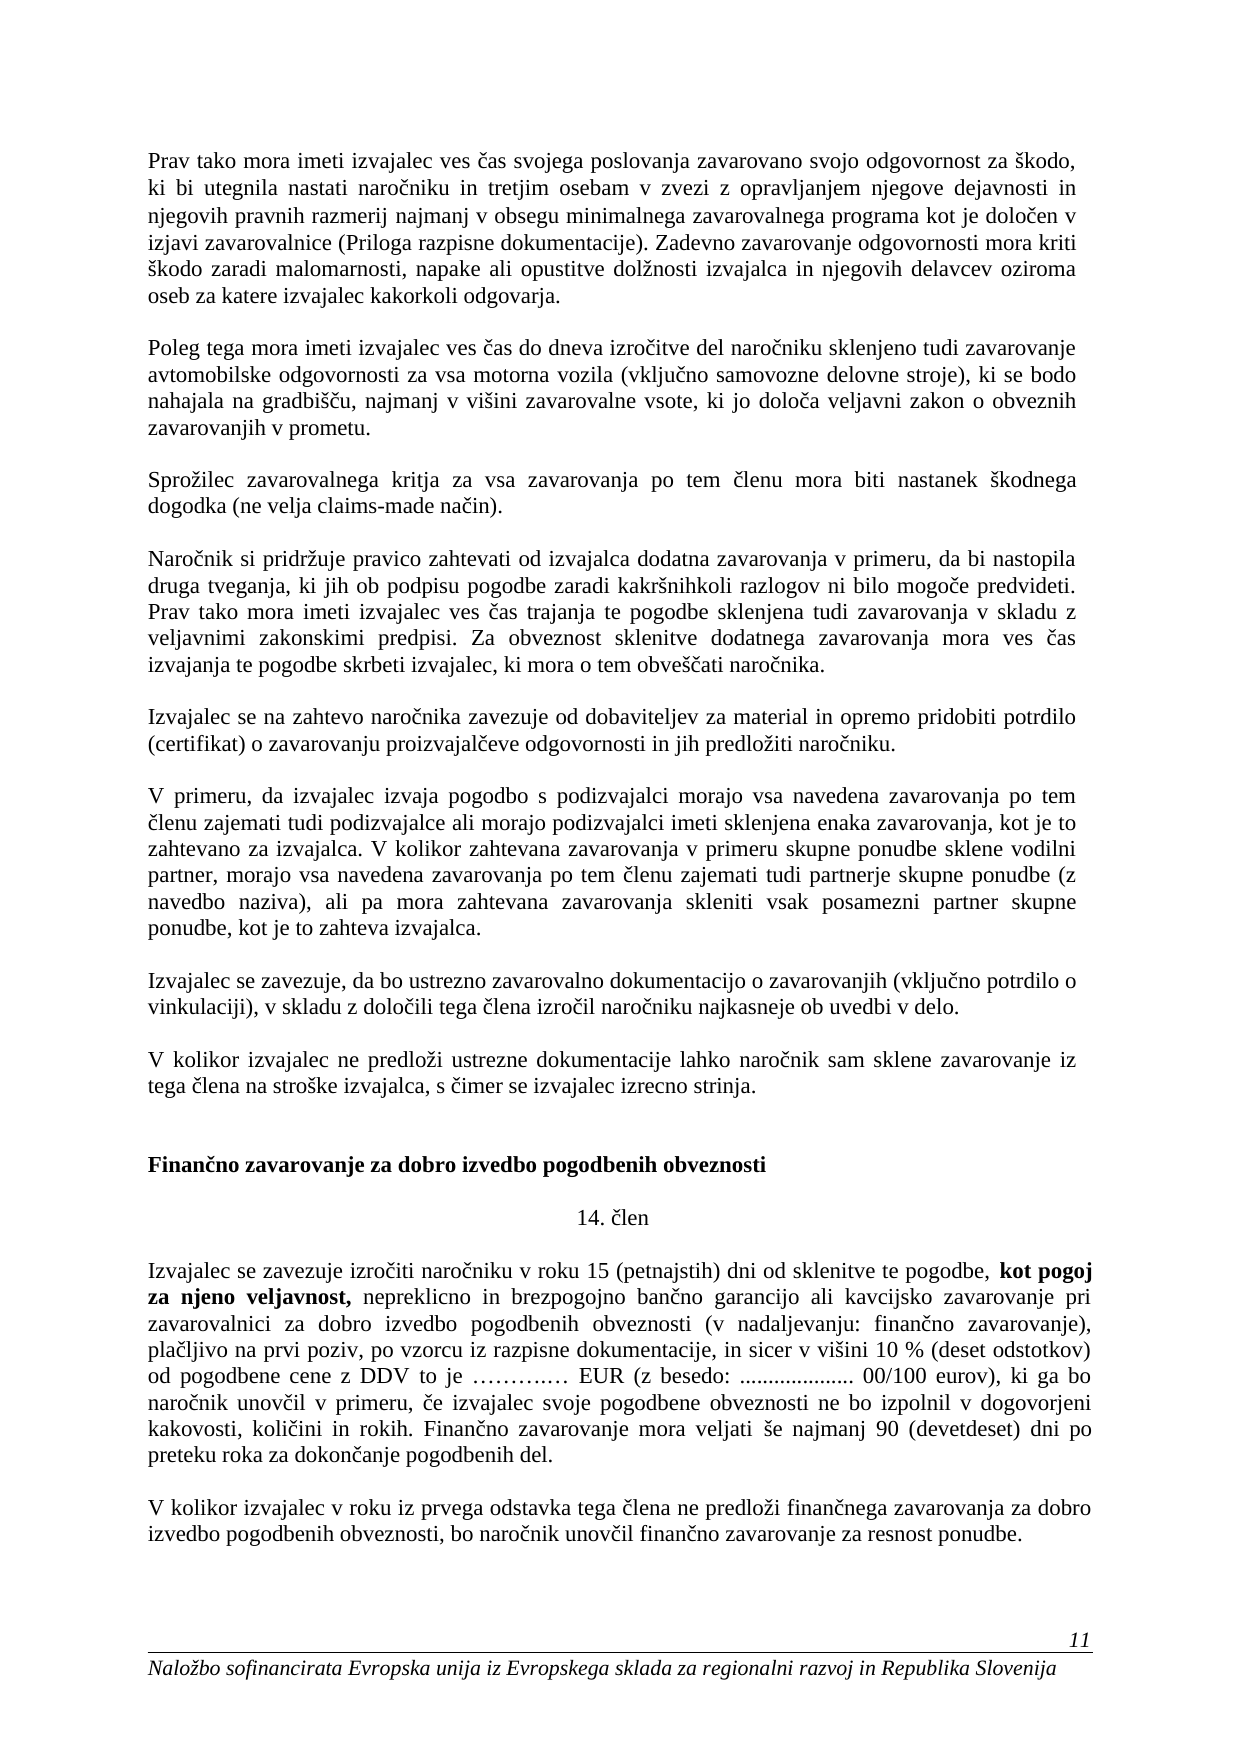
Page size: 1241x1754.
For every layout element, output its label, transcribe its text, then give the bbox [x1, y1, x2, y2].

text Prav tako mora imeti izvajalec ves čas svojega poslovanja zavarovano svojo odgovornost za škodo, ki bi utegnila nastati naročniku in tretjim osebam v zvezi z opravljanjem njegove dejavnosti in njegovih pravnih razmerij najmanj v obsegu minimalnega zavarovalnega programa kot je določen v izjavi zavarovalnice (Priloga razpisne dokumentacije). Zadevno zavarovanje odgovornosti mora kriti škodo zaradi malomarnosti, napake ali opustitve dolžnosti izvajalca in njegovih delavcev oziroma oseb za katere izvajalec kakorkoli odgovarja. [148, 148, 1078, 308]
text Izvajalec se zavezuje izročiti naročniku v roku 15 (petnajstih) dni od sklenitve te pogodbe, kot pogoj za njeno veljavnost, nepreklicno in brezpogojno bančno garancijo ali kavcijsko zavarovanje pri zavarovalnici za dobro izvedbo pogodbenih obveznosti (v nadaljevanju: finančno zavarovanje), plačljivo na prvi poziv, po vzorcu iz razpisne dokumentacije, in sicer v višini 10 % (deset odstotkov) od pogodbene cene z DDV to je ……….… EUR (z besedo: .................... 00/100 eurov), ki ga bo naročnik unovčil v primeru, če izvajalec svoje pogodbene obveznosti ne bo izpolnil v dogovorjeni kakovosti, količini in rokih. Finančno zavarovanje mora veljati še najmanj 90 (devetdeset) dni po preteku roka za dokončanje pogodbenih del. [148, 1257, 1093, 1468]
text Naročnik si pridržuje pravico zahtevati od izvajalca dodatna zavarovanja v primeru, da bi nastopila druga tveganja, ki jih ob podpisu pogodbe zaradi kakršnihkoli razlogov ni bilo mogoče predvideti. Prav tako mora imeti izvajalec ves čas trajanja te pogodbe sklenjena tudi zavarovanja v skladu z veljavnimi zakonskimi predpisi. Za obveznost sklenitve dodatnega zavarovanja mora ves čas izvajanja te pogodbe skrbeti izvajalec, ki mora o tem obveščati naročnika. [148, 545, 1078, 677]
text Sprožilec zavarovalnega kritja za vsa zavarovanja po tem členu mora biti nastanek škodnega dogodka (ne velja claims-made način). [148, 466, 1078, 519]
text 14. člen [148, 1204, 1078, 1231]
text V kolikor izvajalec ne predloži ustrezne dokumentacije lahko naročnik sam sklene zavarovanje iz tega člena na stroške izvajalca, s čimer se izvajalec izrecno strinja. [148, 1046, 1078, 1099]
text Izvajalec se na zahtevo naročnika zavezuje od dobaviteljev za material in opremo pridobiti potrdilo (certifikat) o zavarovanju proizvajalčeve odgovornosti in jih predložiti naročniku. [148, 703, 1078, 756]
text Poleg tega mora imeti izvajalec ves čas do dneva izročitve del naročniku sklenjeno tudi zavarovanje avtomobilske odgovornosti za vsa motorna vozila (vključno samovozne delovne stroje), ki se bodo nahajala na gradbišču, najmanj v višini zavarovalne vsote, ki jo določa veljavni zakon o obveznih zavarovanjih v prometu. [148, 334, 1078, 440]
text Finančno zavarovanje za dobro izvedbo pogodbenih obveznosti [148, 1151, 1078, 1178]
text V kolikor izvajalec v roku iz prvega odstavka tega člena ne predloži finančnega zavarovanja za dobro izvedbo pogodbenih obveznosti, bo naročnik unovčil finančno zavarovanje za resnost ponudbe. [148, 1494, 1093, 1547]
text Izvajalec se zavezuje, da bo ustrezno zavarovalno dokumentacijo o zavarovanjih (vključno potrdilo o vinkulaciji), v skladu z določili tega člena izročil naročniku najkasneje ob uvedbi v delo. [148, 967, 1078, 1020]
text V primeru, da izvajalec izvaja pogodbo s podizvajalci morajo vsa navedena zavarovanja po tem členu zajemati tudi podizvajalce ali morajo podizvajalci imeti sklenjena enaka zavarovanja, kot je to zahtevano za izvajalca. V kolikor zahtevana zavarovanja v primeru skupne ponudbe sklene vodilni partner, morajo vsa navedena zavarovanja po tem členu zajemati tudi partnerje skupne ponudbe (z navedbo naziva), ali pa mora zahtevana zavarovanja skleniti vsak posamezni partner skupne ponudbe, kot je to zahteva izvajalca. [148, 782, 1078, 941]
